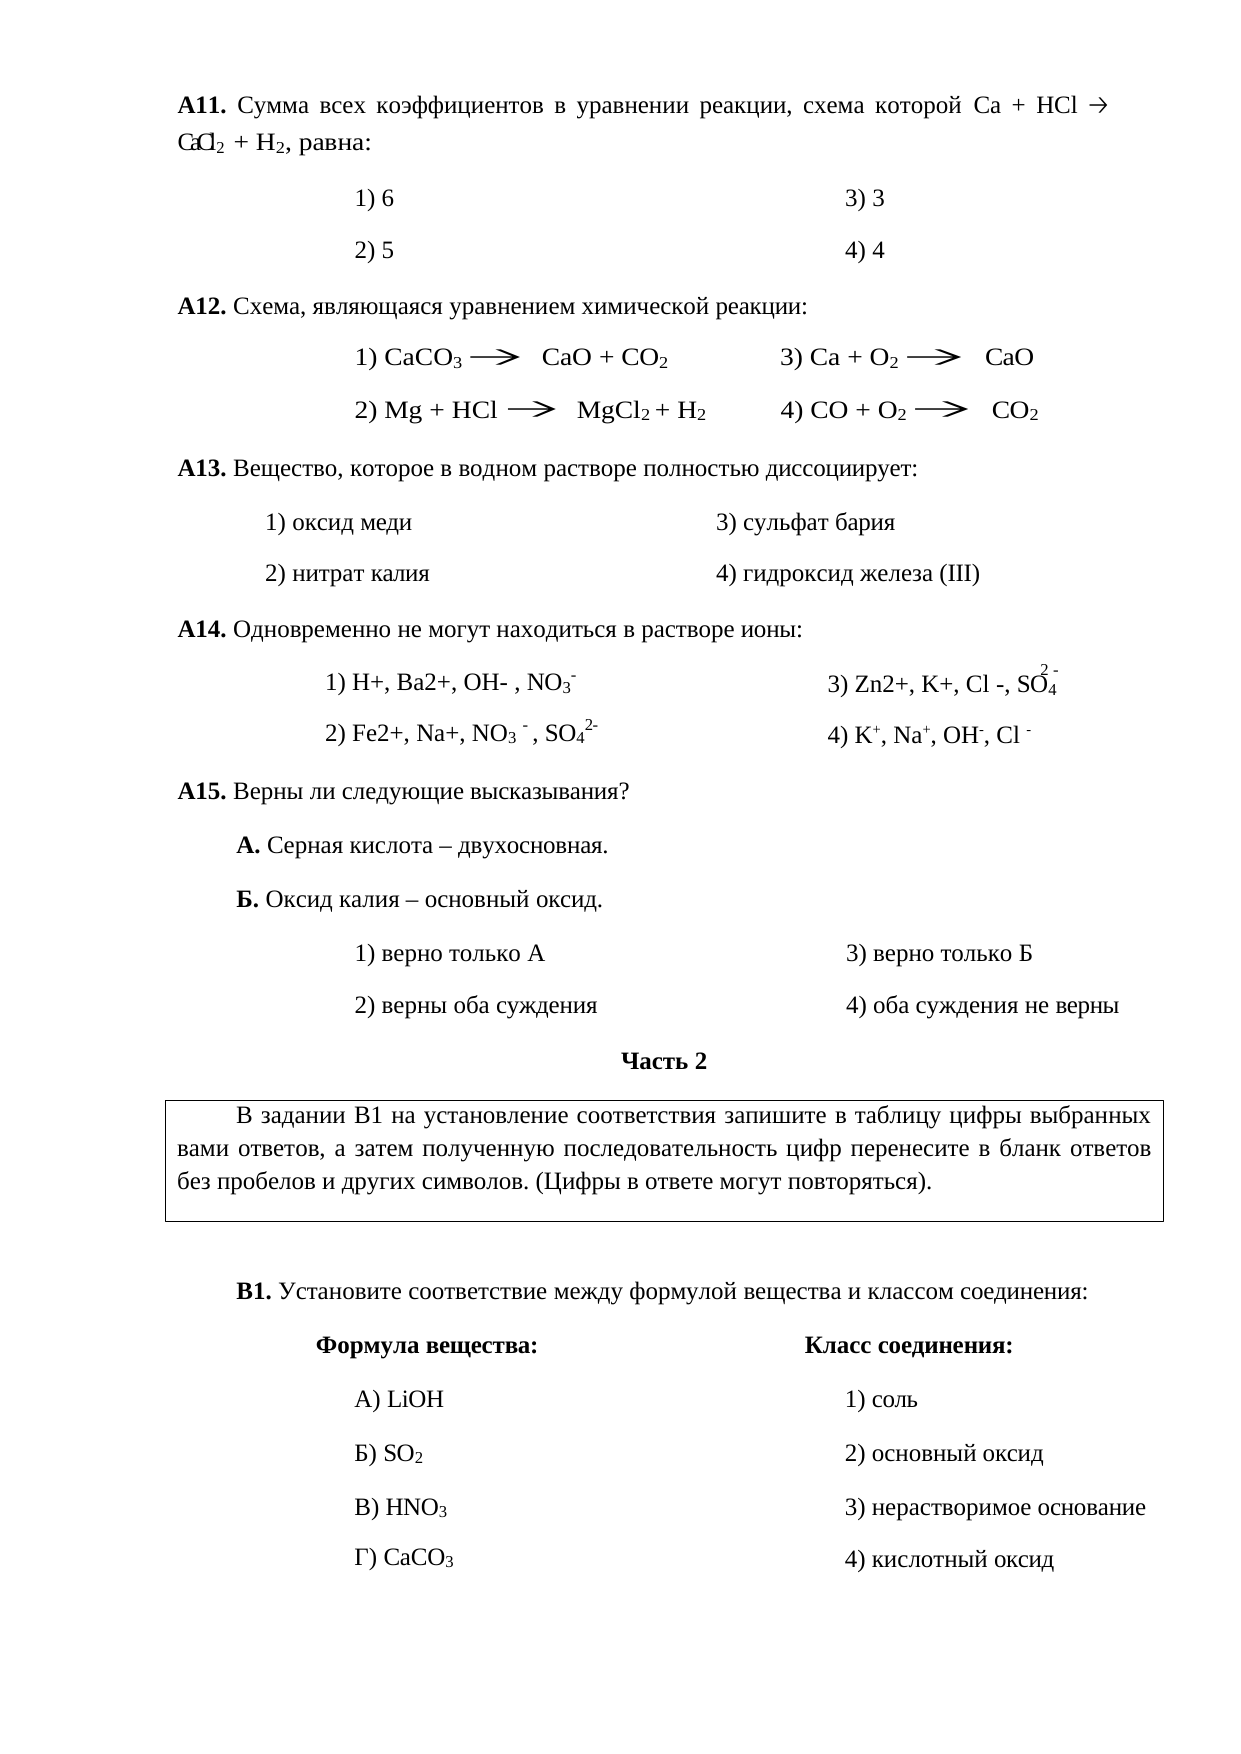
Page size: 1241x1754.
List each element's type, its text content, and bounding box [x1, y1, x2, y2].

table_cell 2) верны оба суждения [349, 980, 722, 1021]
table_header 3) сульфат бария [574, 508, 986, 548]
table_cell 2) 5 [349, 225, 620, 266]
table_cell 4) кислотный оксид [672, 1534, 1153, 1575]
table_cell 2) Mg + HCl 🡢 MgCl2 + H2 [349, 386, 742, 428]
text А15. Верны ли следующие высказывания? [177, 776, 1211, 805]
text А11. Сумма вcех коэффициентов в уравнении реакции, схема которой Ca + HCl 🡢 CaCl2 + H2, равна: [177, 87, 1152, 158]
table_cell 4) оба суждения не верны [722, 980, 1126, 1021]
table_cell Б) SO2 [310, 1426, 672, 1480]
text А. Серная кислота – двухосновная. [236, 830, 1211, 859]
text А12. Схема, являющаяся уравнением химической реакции: [177, 291, 1211, 320]
table_header 1) оксид меди [260, 508, 574, 548]
text А14. Одновременно не могут находиться в растворе ионы: [177, 614, 1211, 643]
table_cell Г) CaCO3 [310, 1534, 672, 1575]
table_cell 4) 4 [620, 225, 890, 266]
subtitle Часть 2 [162, 1046, 1167, 1075]
table_cell 1) соль [672, 1372, 1153, 1426]
table_header 1) H+, Ba2+, OH- , NO3- [320, 668, 706, 709]
text В1. Установите соответствие между формулой вещества и классом соединения: [236, 1276, 1211, 1305]
table_header 1) верно только А [349, 939, 722, 980]
text Б. Оксид калия – основный оксид. [236, 884, 1211, 913]
table_header 2 - 3) Zn2+, K+, Cl -, SO4 [706, 668, 1064, 709]
table_cell А) LiOH [310, 1372, 672, 1426]
table_cell 2) основный оксид [672, 1426, 1153, 1480]
table_header 1) CaCO3 🡢 CaO + CO2 [349, 345, 742, 386]
table_header 3) Ca + O2 🡢 CaO [742, 345, 1044, 386]
table_cell 4) K+, Na+, OH-, Cl - [706, 710, 1064, 751]
table_cell 2) Fe2+, Na+, NO3 - , SO42- [320, 710, 706, 751]
table_cell 2) нитрат калия [260, 549, 574, 589]
table_cell 4) гидроксид железа (III) [574, 549, 986, 589]
table_cell В) HNO3 [310, 1480, 672, 1534]
table_cell 3) нерастворимое основание [672, 1480, 1153, 1534]
table_cell 4) CO + O2 🡢 CO2 [742, 386, 1044, 428]
table_header Формула вещества: [310, 1332, 672, 1372]
table_header Класс соединения: [672, 1332, 1153, 1372]
text А13. Вещество, которое в водном растворе полностью диссоциирует: [177, 453, 1211, 481]
table_header 1) 6 [349, 184, 620, 225]
table_header 3) верно только Б [722, 939, 1126, 980]
table_header 3) 3 [620, 184, 890, 225]
